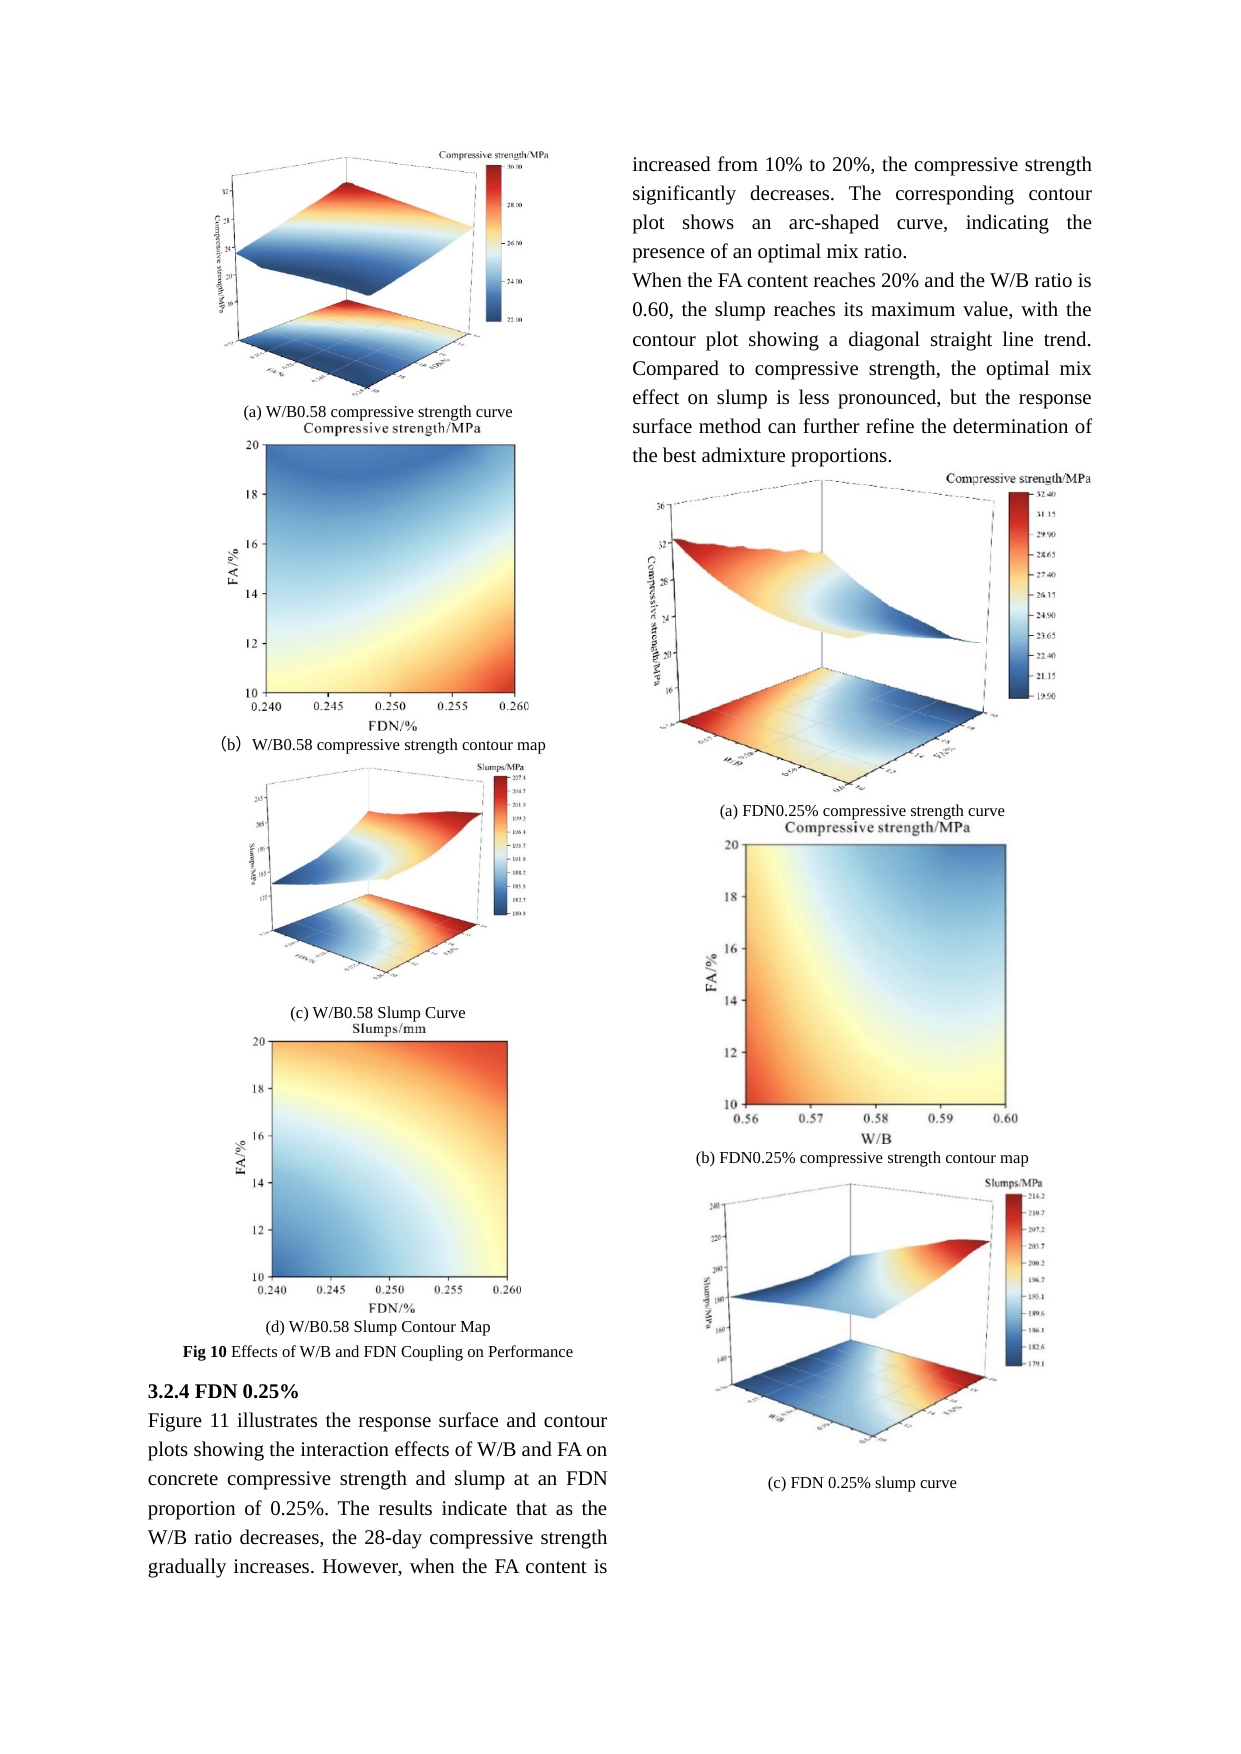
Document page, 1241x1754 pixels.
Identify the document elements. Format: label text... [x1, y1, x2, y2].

picture [219, 755, 537, 999]
picture [632, 468, 1099, 797]
text 3.2.4 FDN 0.25% [148, 1375, 608, 1404]
text Figure 11 illustrates the response surface and contour plots showing the interaction effects of W/B and FA on concrete compressive strength and slump at an FDN proportion of 0.25%. The results indicate that as the W/B ratio decreases, the 28-day compressive strength gradually increases. However, when the FA content is increased from 10% to 20%, the compressive strength significantly decreases. The corresponding contour plot shows an arc-shaped curve, indicating the presence of an optimal mix ratio. [148, 1404, 608, 1579]
text Figure 11 illustrates the response surface and contour plots showing the interaction effects of W/B and FA on concrete compressive strength and slump at an FDN proportion of 0.25%. The results indicate that as the W/B ratio decreases, the 28-day compressive strength gradually increases. However, when the FA content is increased from 10% to 20%, the compressive strength significantly decreases. The corresponding contour plot shows an arc-shaped curve, indicating the presence of an optimal mix ratio. [632, 148, 1092, 264]
picture [705, 821, 1020, 1144]
picture [227, 422, 529, 731]
picture [666, 1168, 1059, 1469]
text （b）W/B0.58 compressive strength contour map [148, 730, 608, 755]
text (b) FDN0.25% compressive strength contour map [632, 1143, 1092, 1168]
text When the FA content reaches 20% and the W/B ratio is 0.60, the slump reaches its maximum value, with the contour plot showing a diagonal straight line trend. Compared to compressive strength, the optimal mix effect on slump is less pronounced, but the response surface method can further refine the determination of the best admixture proportions. [632, 264, 1092, 468]
text (c) W/B0.58 Slump Curve [148, 998, 608, 1023]
picture [202, 147, 554, 398]
text Fig 10 Effects of W/B and FDN Coupling on Performance [148, 1337, 608, 1362]
text (a) FDN0.25% compressive strength curve [632, 797, 1092, 821]
picture [235, 1023, 521, 1313]
text (c) FDN 0.25% slump curve [632, 1468, 1092, 1493]
text (d) W/B0.58 Slump Contour Map [148, 1312, 608, 1337]
text (a) W/B0.58 compressive strength curve [148, 398, 608, 423]
